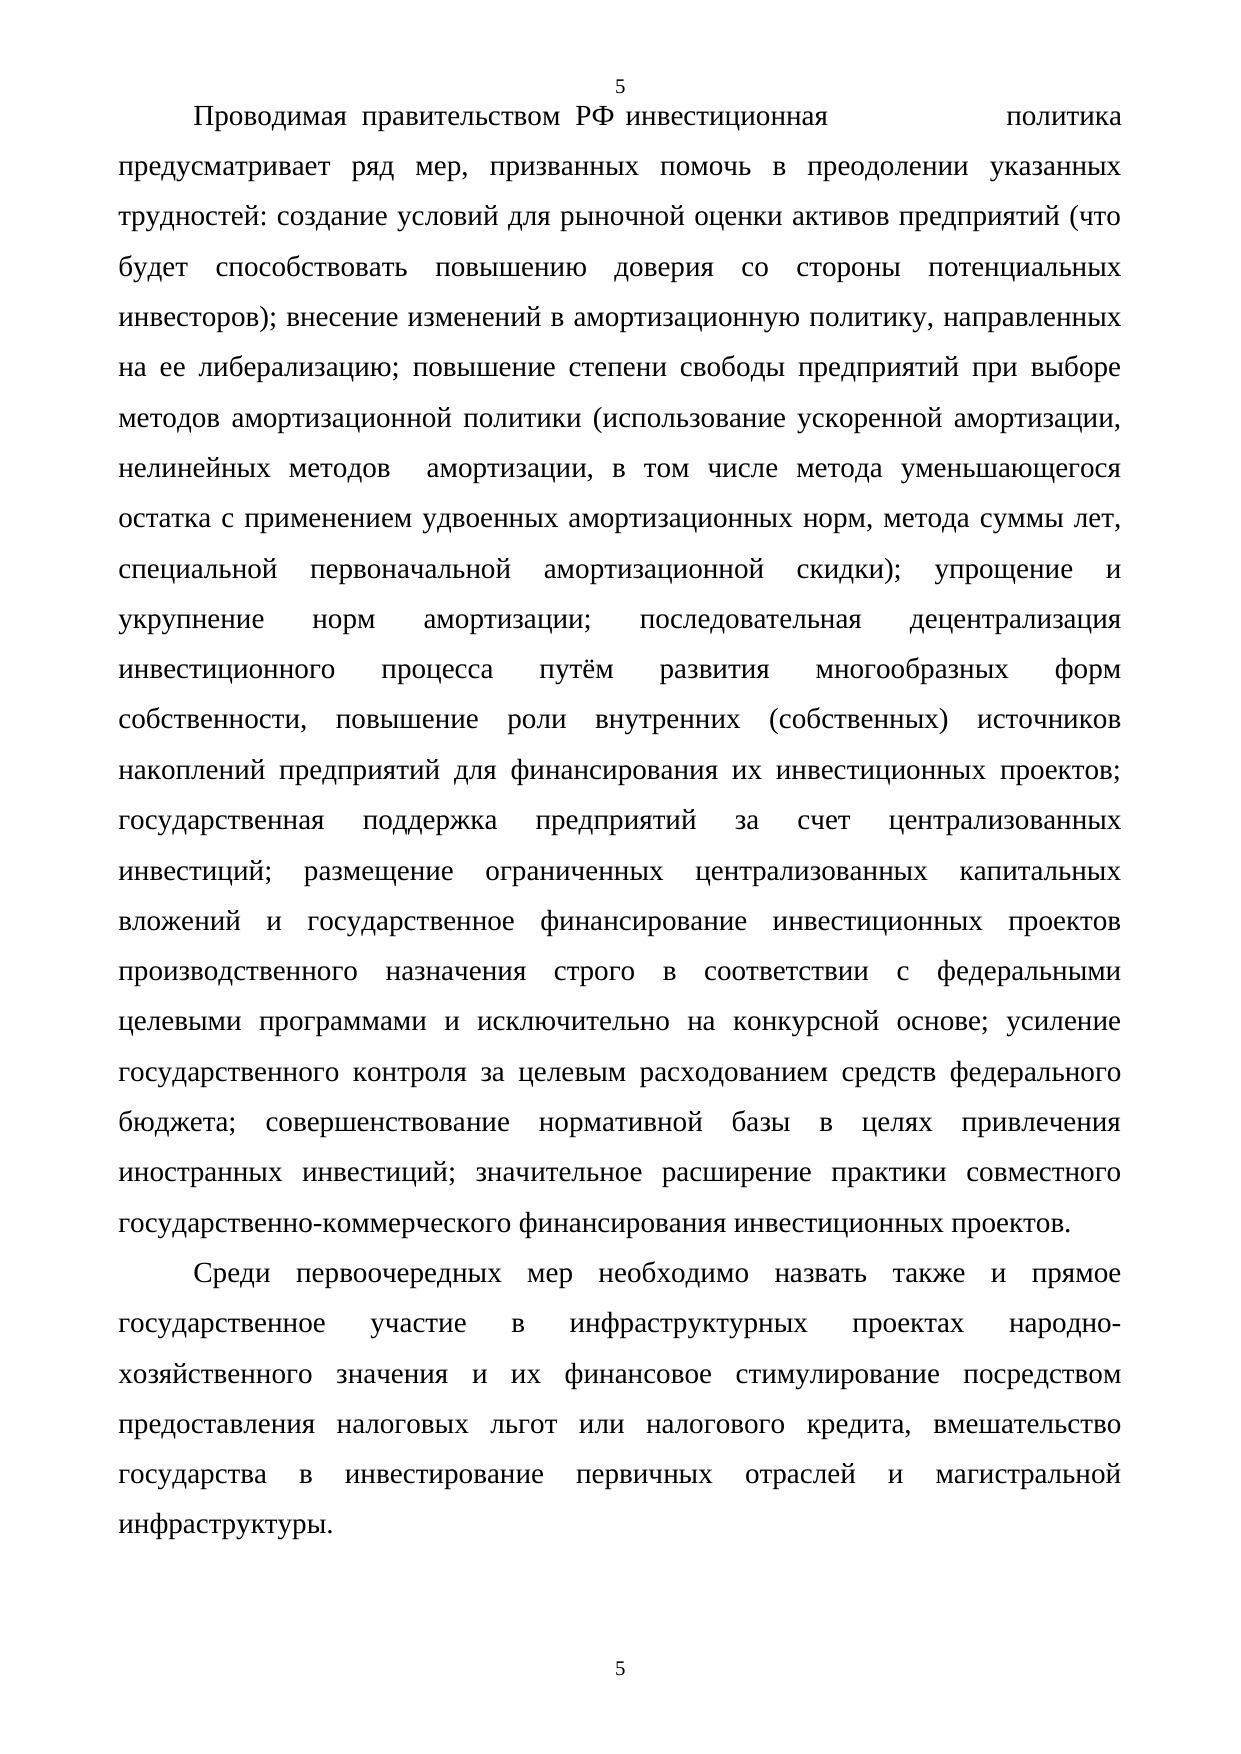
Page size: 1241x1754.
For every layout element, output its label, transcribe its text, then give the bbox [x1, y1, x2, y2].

text Проводимая правительством РФ инвестиционная политика предусматривает ряд мер, призванных помочь в преодолении указанных трудностей: создание условий для рыночной оценки активов предприятий (что будет способствовать повышению доверия со стороны потенциальных инвесторов); внесение изменений в амортизационную политику, направленных на ее либерализацию; повышение степени свободы предприятий при выборе методов амортизационной политики (использование ускоренной амортизации, нелинейных методов амортизации, в том числе метода уменьшающегося остатка с применением удвоенных амортизационных норм, метода суммы лет, специальной первоначальной амортизационной скидки); упрощение и укрупнение норм амортизации; последовательная децентрализация инвестиционного процесса путём развития многообразных форм собственности, повышение роли внутренних (собственных) источников накоплений предприятий для финансирования их инвестиционных проектов; государственная поддержка предприятий за счет централизованных инвестиций; размещение ограниченных централизованных капитальных вложений и государственное финансирование инвестиционных проектов производственного назначения строго в соответствии с федеральными целевыми программами и исключительно на конкурсной основе; усиление государственного контроля за целевым расходованием средств федерального бюджета; совершенствование нормативной базы в целях привлечения иностранных инвестиций; значительное расширение практики совместного государственно-коммерческого финансирования инвестиционных проектов. [118, 98, 1122, 1238]
text Среди первоочередных мер необходимо назвать также и прямое государственное участие в инфраструктурных проектах народно-хозяйственного значения и их финансовое стимулирование посредством предоставления налоговых льгот или налогового кредита, вмешательство государства в инвестирование первичных отраслей и магистральной инфраструктуры. [118, 1255, 1122, 1540]
